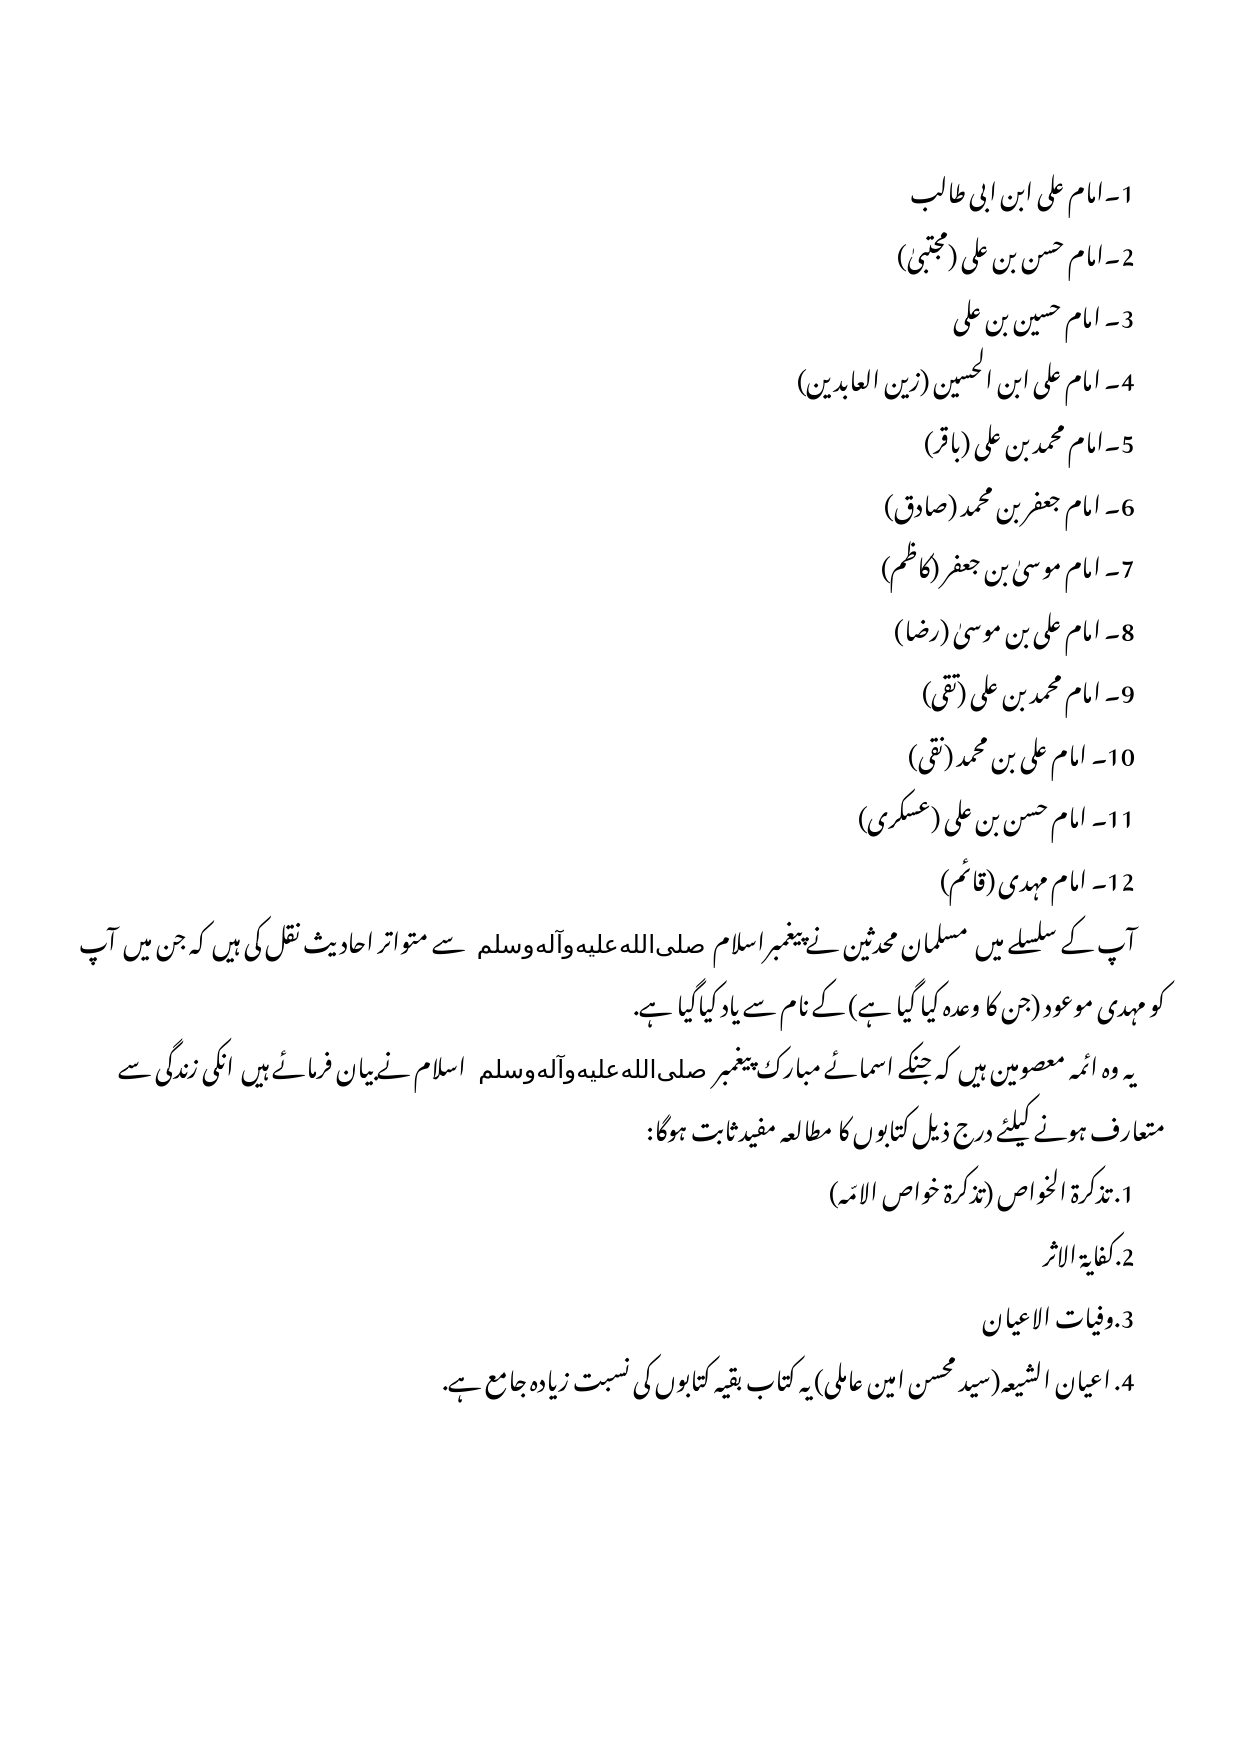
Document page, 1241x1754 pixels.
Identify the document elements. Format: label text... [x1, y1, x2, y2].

text 9۔ امام محمد بن علی (تقی) ـ [75, 656, 1165, 719]
text 12۔ امام مہدی (قائم) ـ [75, 844, 1165, 906]
text 5۔امام محمد بن علی (باقر) ـ [75, 406, 1165, 469]
text 1۔امام علی ابن ابی طالب ـ [75, 156, 1165, 219]
text 4۔ امام علی ابن الحسین (زین العابدین) ـ [75, 344, 1165, 406]
text 2۔امام حسن بن علی (مجتبیٰ) ـ [75, 219, 1165, 281]
text 6۔ امام جعفر بن محمد (صادق) ـ [75, 469, 1165, 531]
text 4. اعیان الشیعہ(سید محسن امین عاملی) یہ کتاب بقیہ کتابوں کی نسبت زیادہ جامع ہے. [75, 1344, 1165, 1406]
text 8۔ امام علی بن موسیٰ (رضا) ـ [75, 594, 1165, 656]
text 1. تذکرة الخواص (تذکرة خواص الامّہ) [75, 1156, 1165, 1219]
text 10۔ امام علی بن محمد (نقی) ـ [75, 719, 1165, 781]
text 7۔ امام موسیٰ بن جعفر (کاظم) ـ [75, 531, 1165, 594]
text 3۔ امام حسین بن علی ـ [75, 281, 1165, 344]
text یہ وہ ائمہ معصومین ہیں کہ جنکے اسمائے مبارک پیغمبر صلى‌الله‌عليه‌وآله‌وسلم اسلام نے بیان فرمائے ہیں انکی زندگی سے متعارف ہونے کیلئے درج ذیل کتابوں کا مطالعہ مفید ثابت ہوگا: [75, 1031, 1165, 1156]
text 2.کفایة الاثر [75, 1219, 1165, 1281]
text آپ کے سلسلے میں مسلمان محدثین نے پیغمبراسلام صلى‌الله‌عليه‌وآله‌وسلم سے متواتر احادیث نقل کی ہیں کہ جن میں آپ کو مہدی موعود (جن کا وعدہ کیا گیا ہے) کے نام سے یاد کیاگیا ہے. [75, 906, 1165, 1031]
text 11۔ امام حسن بن علی (عسکری) ـ [75, 781, 1165, 844]
text 3.وفیات الاعیان [75, 1281, 1165, 1344]
